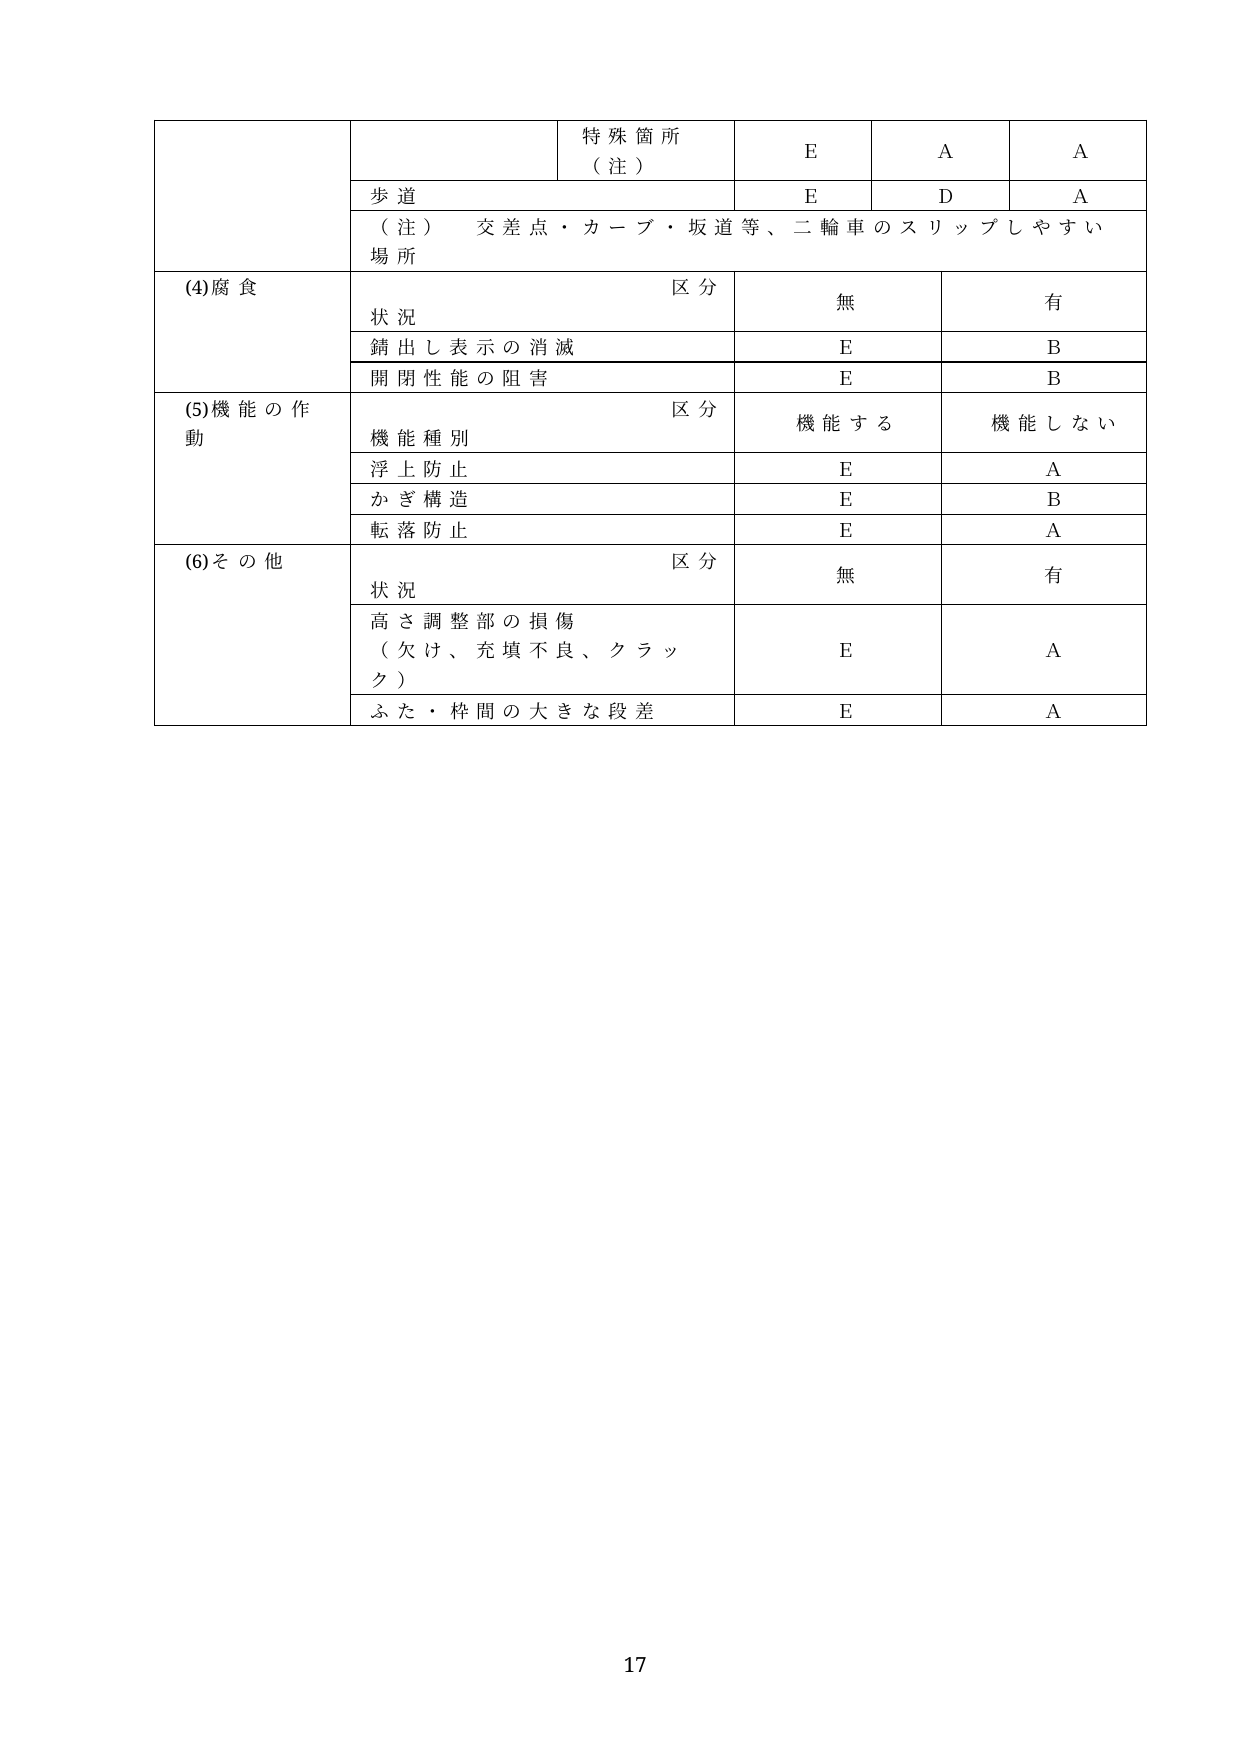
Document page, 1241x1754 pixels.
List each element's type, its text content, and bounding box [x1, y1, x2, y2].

table_cell 錆出し表示の消滅 [351, 332, 734, 361]
table_cell 区分 状況 [351, 272, 734, 331]
table_cell Ｅ [735, 121, 871, 180]
table_cell Ａ [1010, 181, 1146, 210]
table_cell Ｂ [942, 484, 1146, 513]
table_cell 機能しない [942, 393, 1146, 452]
table_cell Ａ [942, 695, 1146, 725]
table_cell Ｅ [735, 695, 941, 725]
table_cell 無 [735, 545, 941, 604]
table_cell かぎ構造 [351, 484, 734, 513]
table_cell Ｄ [872, 181, 1009, 210]
table_cell Ｅ [735, 484, 941, 513]
table_cell Ｅ [735, 363, 941, 392]
table_cell Ｂ [942, 332, 1146, 361]
table_cell 区分 機能種別 [351, 393, 734, 452]
table_cell 浮上防止 [351, 453, 734, 483]
table_cell 車道 [351, 121, 557, 180]
table_cell Ａ [1010, 121, 1146, 180]
table_cell Ａ [872, 121, 1009, 180]
table_cell 高さ調整部の損傷 （欠け、充填不良、クラック） [351, 605, 734, 694]
table_cell ふた・枠間の大きな段差 [351, 695, 734, 725]
table_cell 有 [942, 545, 1146, 604]
table_cell 歩道 [351, 181, 734, 210]
table_cell 無 [735, 272, 941, 331]
table_cell 特殊箇所（注） [558, 121, 734, 180]
table_cell Ｅ [735, 181, 871, 210]
table_cell 有 [942, 272, 1146, 331]
table_cell (6)その他 [155, 545, 350, 725]
table_cell 区分 状況 [351, 545, 734, 604]
table_cell Ｅ [735, 332, 941, 361]
table_cell (4)腐食 [155, 272, 350, 392]
table_cell 開閉性能の阻害 [351, 363, 734, 392]
table_cell Ｅ [735, 605, 941, 694]
table_cell 転落防止 [351, 515, 734, 544]
table_cell Ａ [942, 515, 1146, 544]
table_cell Ｅ [735, 515, 941, 544]
table_cell （注） 交差点・カーブ・坂道等、二輪車のスリップしやすい場所 [351, 211, 1146, 271]
table_cell (5)機能の作動 [155, 393, 350, 544]
table_cell Ｂ [942, 363, 1146, 392]
table_cell Ａ [942, 605, 1146, 694]
table_cell Ｅ [735, 453, 941, 483]
table_cell Ａ [942, 453, 1146, 483]
table_cell 機能する [735, 393, 941, 452]
